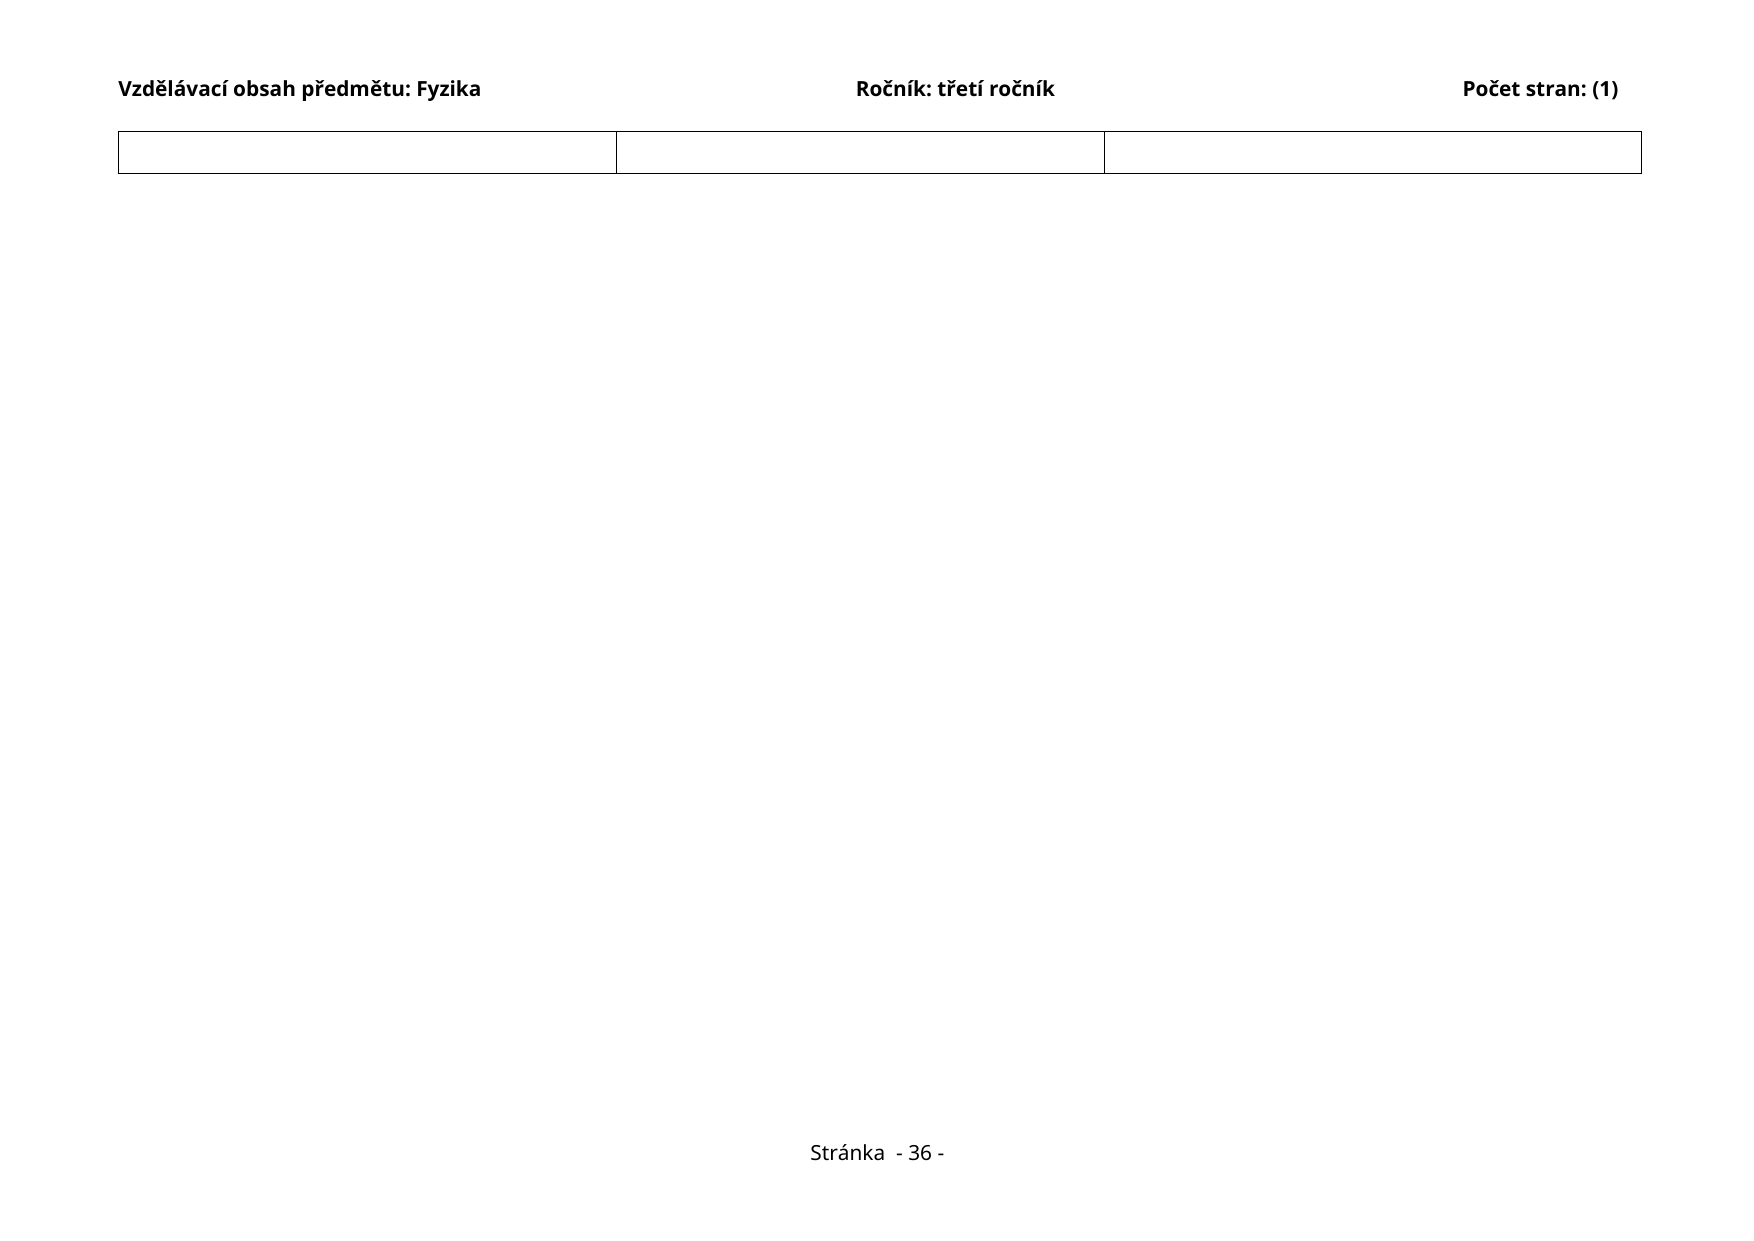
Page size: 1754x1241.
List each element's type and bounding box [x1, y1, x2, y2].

table_cell [119, 132, 616, 173]
table_cell [1105, 132, 1641, 173]
table_cell [617, 132, 1104, 173]
